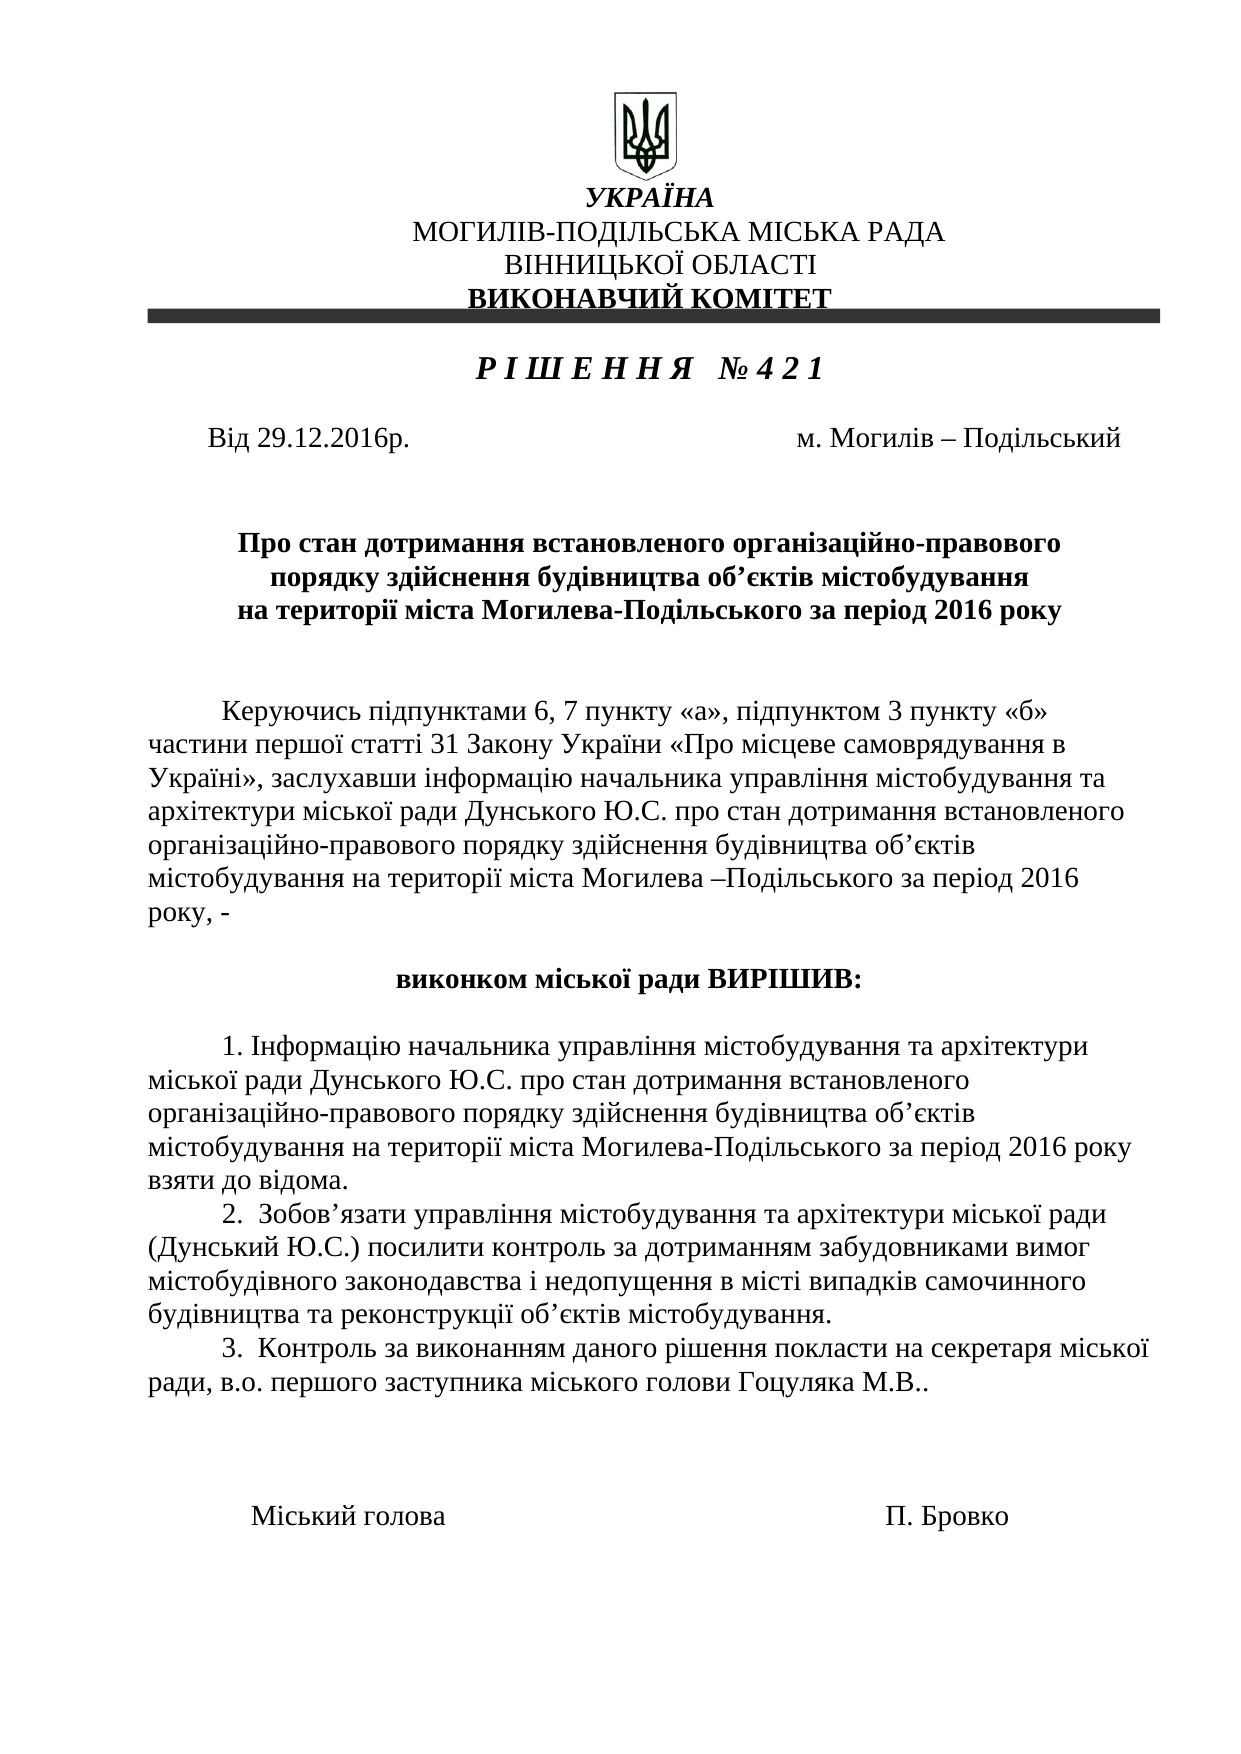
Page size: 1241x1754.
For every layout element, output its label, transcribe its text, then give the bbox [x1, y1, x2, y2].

text виконком міської ради ВИРІШИВ: [148, 961, 1152, 995]
text на території міста Могилева-Подільського за період 2016 року [148, 592, 1152, 626]
text РІШЕННЯ №421 [148, 348, 1152, 386]
picture [614, 92, 677, 181]
text 2. Зобов’язати управління містобудування та архітектури міської ради (Дунський Ю.С.) посилити контроль за дотриманням забудовниками вимог містобудівного законодавства і недопущення в місті випадків самочинного будівництва та реконструкції об’єктів містобудування. [148, 1196, 1152, 1330]
text Керуючись підпунктами 6, 7 пункту «а», підпунктом 3 пункту «б» частини першої статті 31 Закону України «Про місцеве самоврядування в Україні», заслухавши інформацію начальника управління містобудування та архітектури міської ради Дунського Ю.С. про стан дотримання встановленого організаційно-правового порядку здійснення будівництва об’єктів містобудування на території міста Могилева –Подільського за період 2016 року, - [148, 693, 1152, 928]
text 1. Інформацію начальника управління містобудування та архітектури міської ради Дунського Ю.С. про стан дотримання встановленого організаційно-правового порядку здійснення будівництва об’єктів містобудування на території міста Могилева-Подільського за період 2016 року взяти до відома. [148, 1028, 1152, 1196]
text Від 29.12.2016р. м. Могилів – Подільський [148, 420, 1152, 453]
text Міський голова П. Бровко [148, 1498, 1152, 1531]
text УКРАЇНА МОГИЛІВ-ПОДІЛЬСЬКА МІСЬКА РАДА ВІННИЦЬКОЇ ОБЛАСТІ [148, 180, 1152, 281]
text порядку здійснення будівництва об’єктів містобудування [148, 559, 1152, 592]
text Про стан дотримання встановленого організаційно-правового [148, 525, 1152, 559]
text 3. Контроль за виконанням даного рішення покласти на секретаря міської ради, в.о. першого заступника міського голови Гоцуляка М.В.. [148, 1330, 1152, 1397]
text ВИКОНАВЧИЙ КОМІТЕТ [148, 281, 1152, 308]
